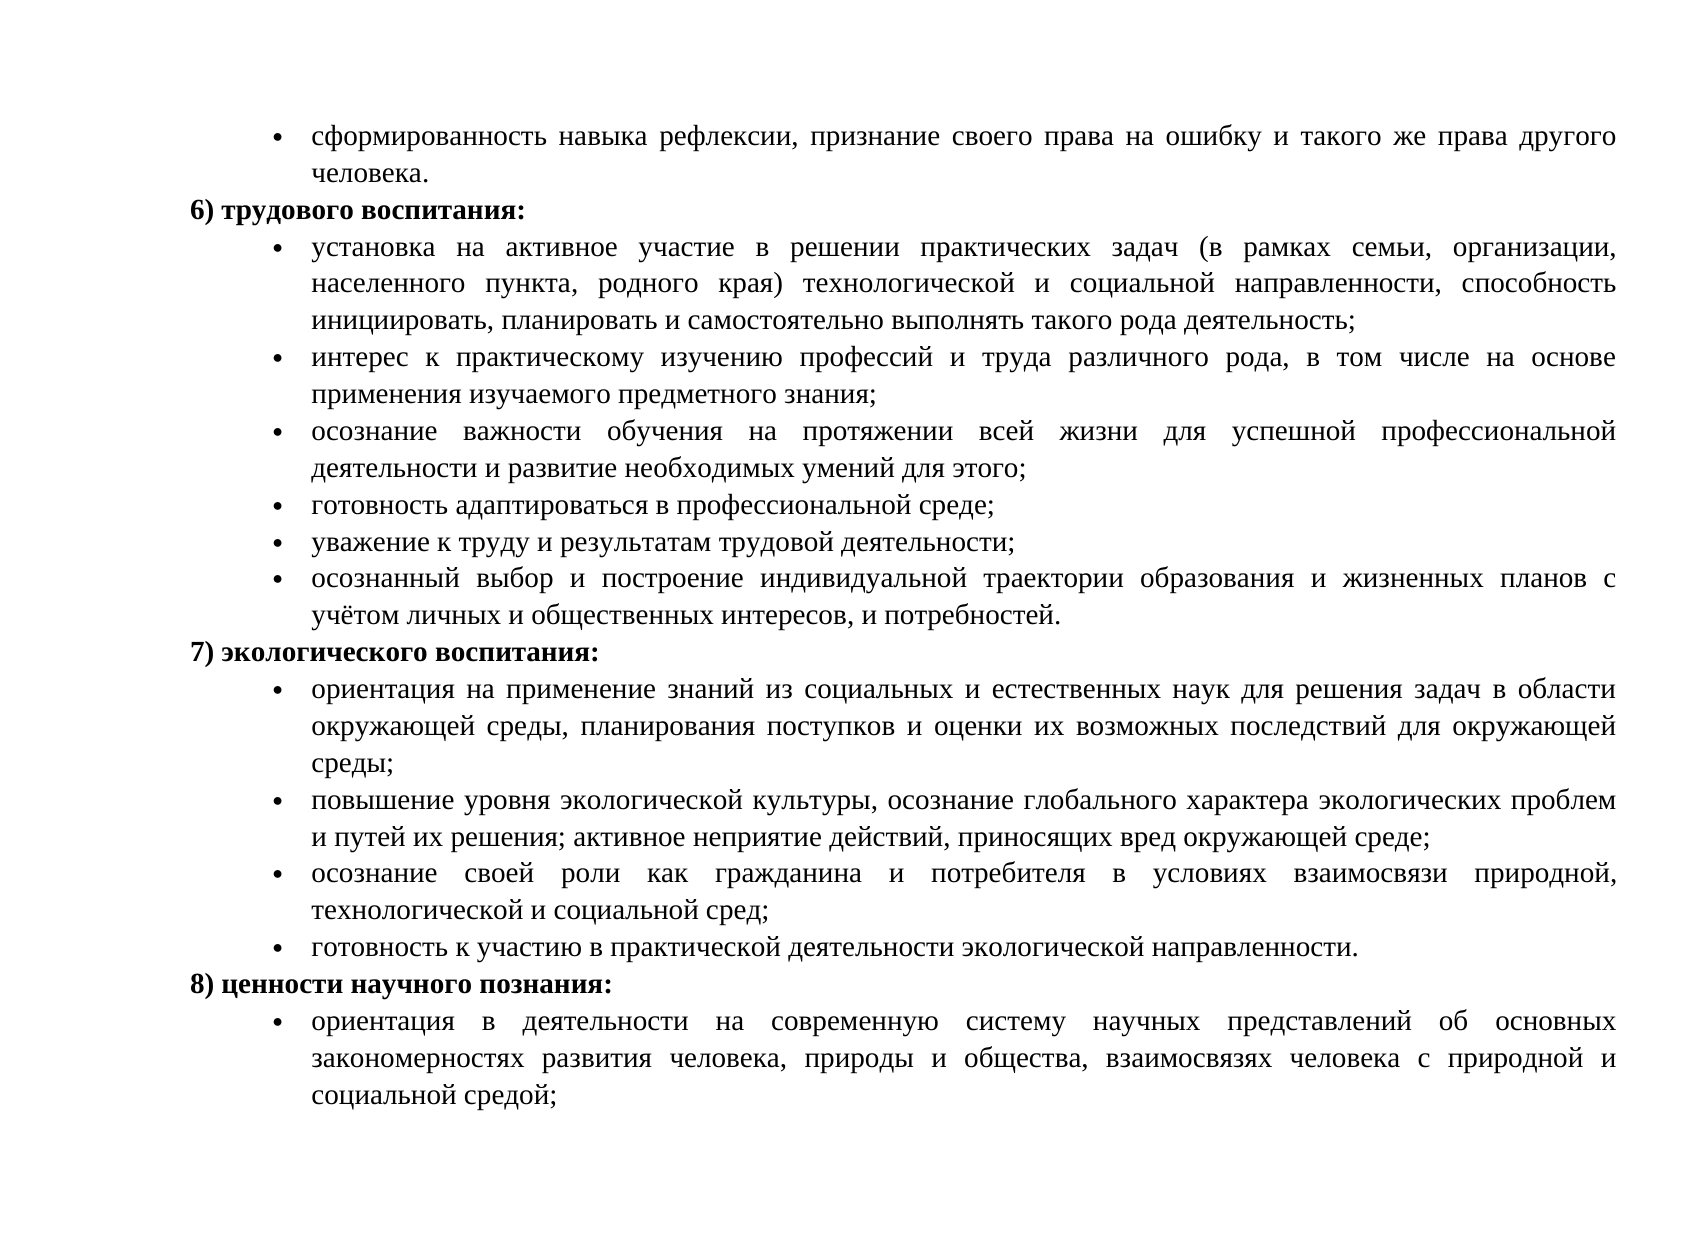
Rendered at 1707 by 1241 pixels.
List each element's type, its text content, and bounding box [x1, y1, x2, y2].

list осознанный выбор и построение индивидуальной траектории образования и жизненных планов с учётом личных и общественных интересов, и потребностей. [274, 561, 1618, 631]
list уважение к труду и результатам трудовой деятельности; [274, 524, 1618, 557]
text 6) трудового воспитания: [190, 192, 1618, 225]
text 7) экологического воспитания: [190, 634, 1618, 668]
list ориентация на применение знаний из социальных и естественных наук для решения задач в области окружающей среды, планирования поступков и оценки их возможных последствий для окружающей среды; [274, 671, 1618, 778]
list осознание своей роли как гражданина и потребителя в условиях взаимосвязи природной, технологической и социальной сред; [274, 856, 1618, 926]
list ориентация в деятельности на современную систему научных представлений об основных закономерностях развития человека, природы и общества, взаимосвязях человека с природной и социальной средой; [274, 1003, 1618, 1110]
list осознание важности обучения на протяжении всей жизни для успешной профессиональной деятельности и развитие необходимых умений для этого; [274, 413, 1618, 483]
text 8) ценности научного познания: [190, 966, 1618, 1000]
list готовность адаптироваться в профессиональной среде; [274, 487, 1618, 520]
list повышение уровня экологической культуры, осознание глобального характера экологических проблем и путей их решения; активное неприятие действий, приносящих вред окружающей среде; [274, 782, 1618, 852]
list интерес к практическому изучению профессий и труда различного рода, в том числе на основе применения изучаемого предметного знания; [274, 339, 1618, 410]
list установка на активное участие в решении практических задач (в рамках семьи, организации, населенного пункта, родного края) технологической и социальной направленности, способность инициировать, планировать и самостоятельно выполнять такого рода деятельность; [274, 229, 1618, 336]
list сформированность навыка рефлексии, признание своего права на ошибку и такого же права другого человека. [274, 118, 1618, 188]
list готовность к участию в практической деятельности экологической направленности. [274, 929, 1618, 963]
